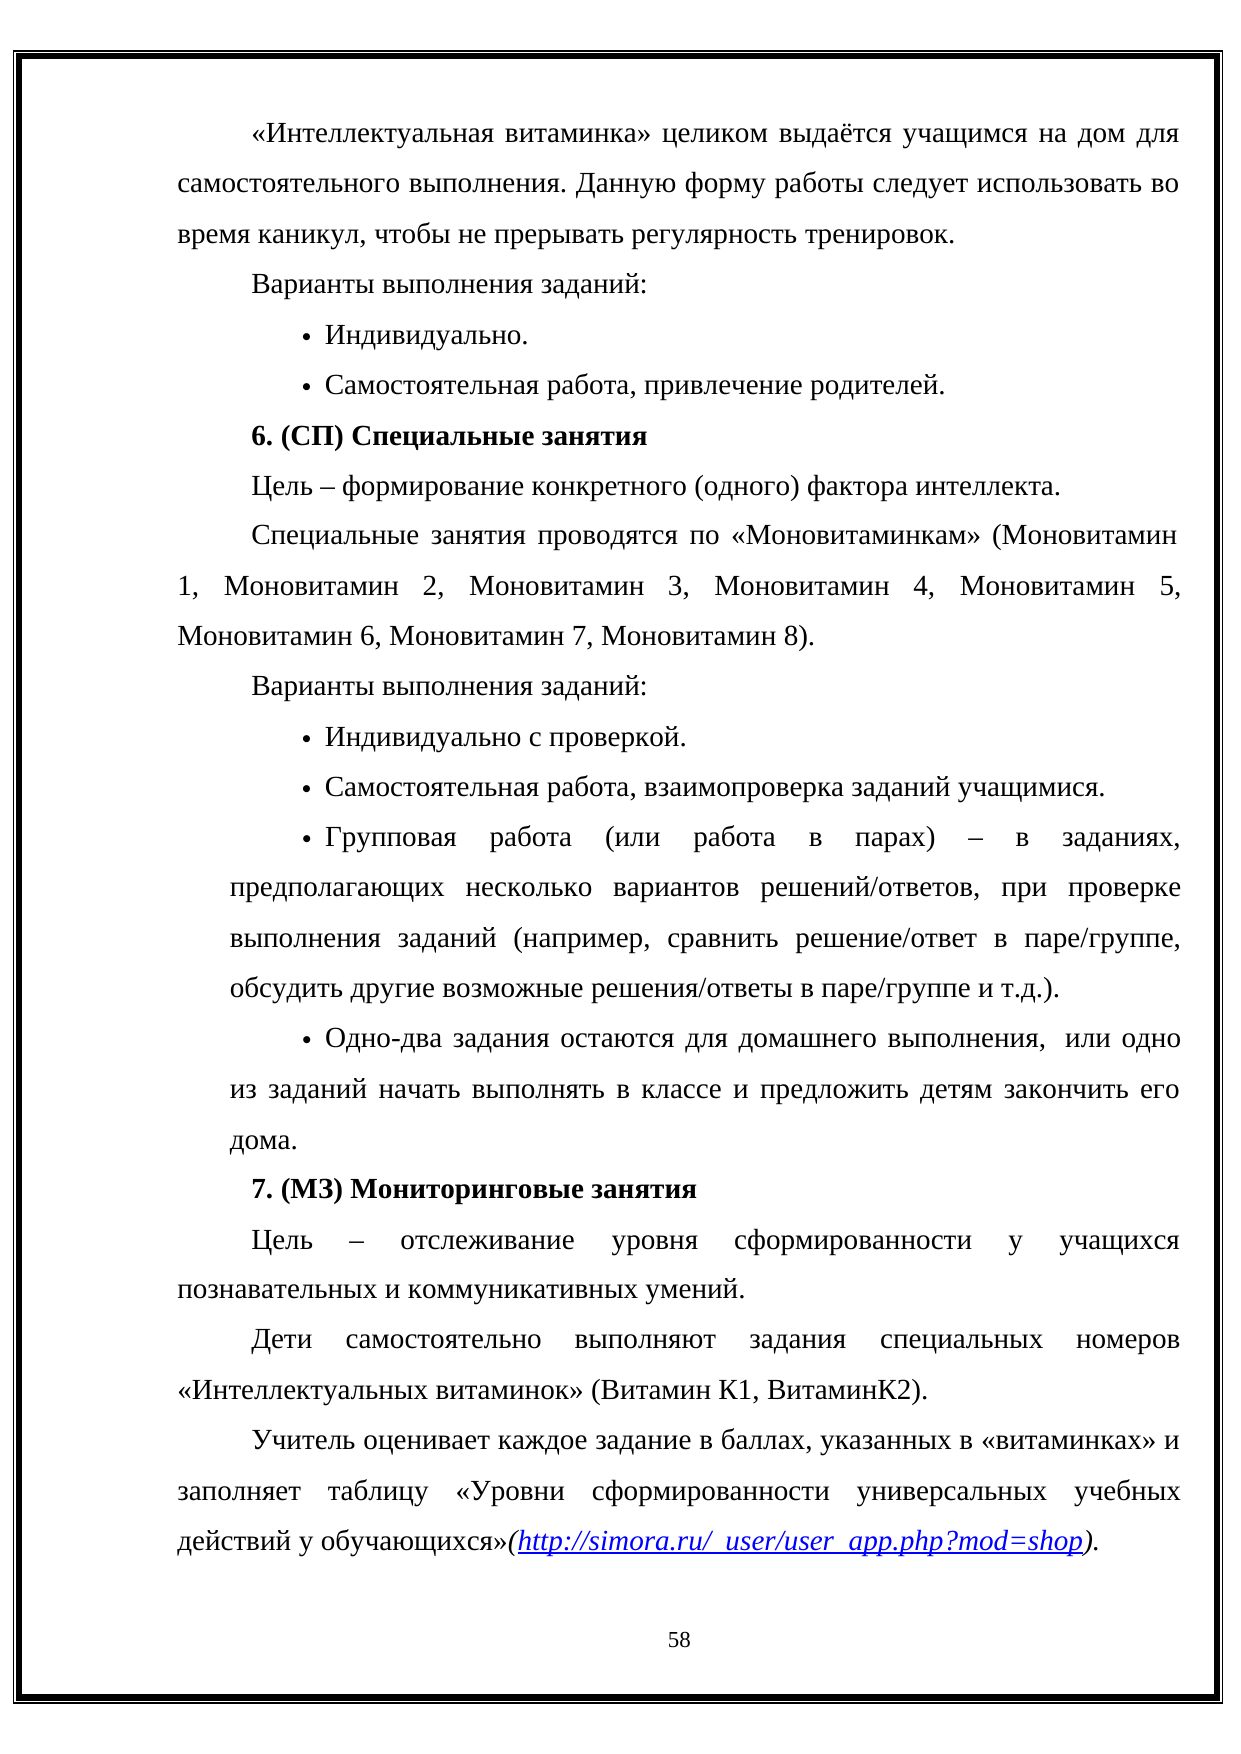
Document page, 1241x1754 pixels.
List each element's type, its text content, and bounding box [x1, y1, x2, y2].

list Одно-два задания остаются для домашнего выполнения, или одно из заданий начать выполнять в классе и предложить детям закончить его дома. [229, 1021, 1181, 1155]
text «Интеллектуальных витаминок» (Витамин К1, ВитаминК2). [177, 1372, 1214, 1406]
list Самостоятельная работа, привлечение родителей. [303, 367, 1214, 400]
text Учитель оценивает каждое задание в баллах, указанных в «витаминках» и заполняет таблицу «Уровни сформированности универсальных учебных действий у обучающихся»(http://simora.ru/_user/user_app.php?mod=shop). [177, 1422, 1181, 1557]
text Моновитамин 6, Моновитамин 7, Моновитамин 8). [177, 618, 1214, 651]
list Индивидуально с проверкой. [303, 719, 1214, 752]
text Варианты выполнения заданий: [251, 668, 1214, 702]
subtitle (МЗ) Мониторинговые занятия [251, 1172, 1214, 1206]
text 1, Моновитамин 2, Моновитамин 3, Моновитамин 4, Моновитамин 5, [177, 568, 1214, 601]
text Варианты выполнения заданий: [251, 266, 1214, 300]
text Цель – отслеживание уровня сформированности у учащихся познавательных и коммуникативных умений. [177, 1222, 1180, 1305]
list Самостоятельная работа, взаимопроверка заданий учащимися. [303, 769, 1214, 802]
text Дети самостоятельно выполняют задания специальных номеров [251, 1321, 1214, 1355]
text «Интеллектуальная витаминка» целиком выдаётся учащимся на дом для самостоятельного выполнения. Данную форму работы следует использовать во время каникул, чтобы не прерывать регулярность тренировок. [177, 115, 1180, 249]
text Цель – формирование конкретного (одного) фактора интеллекта. Специальные занятия проводятся по «Моновитаминкам» (Моновитамин [251, 468, 1181, 551]
subtitle (СП) Специальные занятия [251, 418, 1214, 451]
list Групповая работа (или работа в парах) – в заданиях, предполагающих несколько вариантов решений/ответов, при проверке выполнения заданий (например, сравнить решение/ответ в паре/группе, обсудить другие возможные решения/ответы в паре/группе и т.д.). [229, 819, 1181, 1004]
list Индивидуально. [303, 317, 1214, 350]
